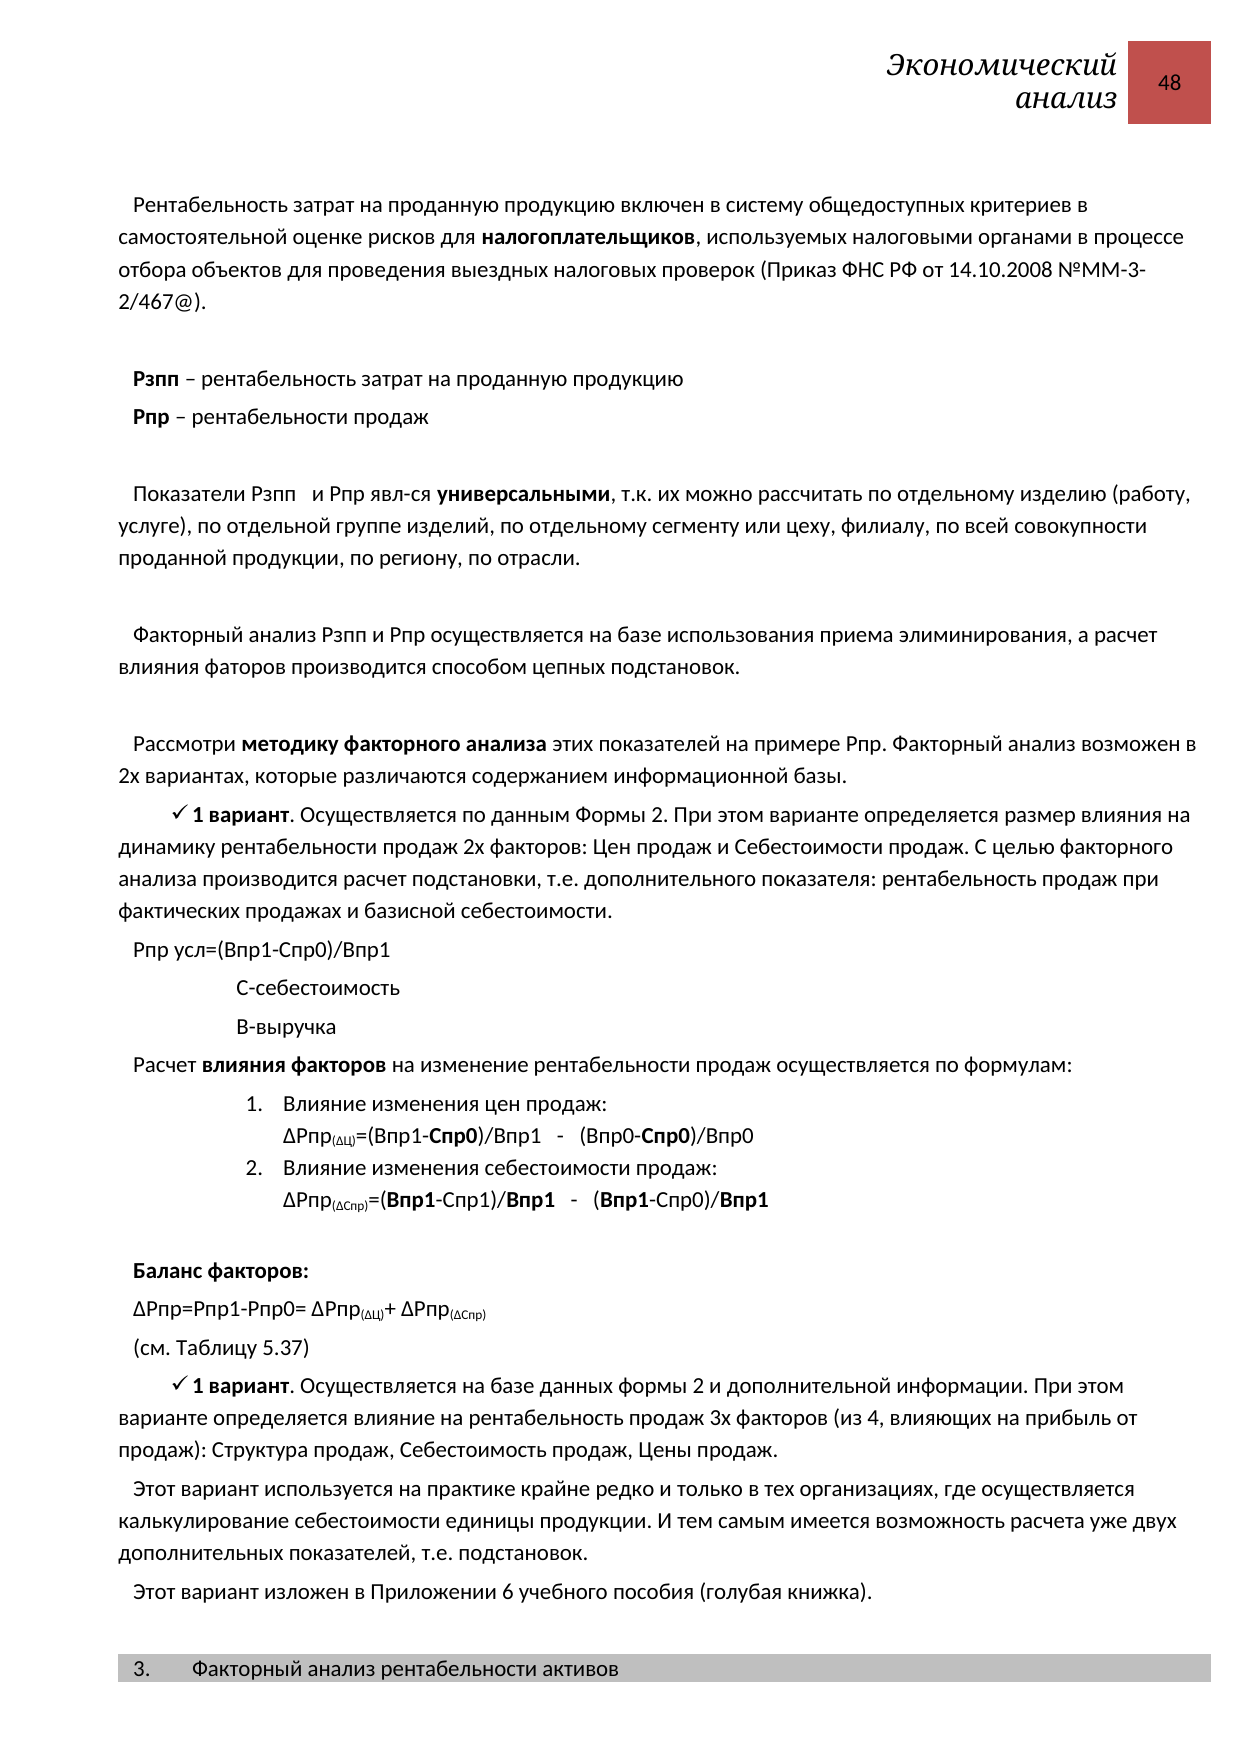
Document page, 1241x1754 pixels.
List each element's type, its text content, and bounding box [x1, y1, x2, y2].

text Рентабельность затрат на проданную продукцию включен в систему общедоступных критериев в самостоятельной оценке рисков для налогоплательщиков, используемых налоговыми органами в процессе отбора объектов для проведения выездных налоговых проверок (Приказ ФНС РФ от 14.10.2008 №ММ-3-2/467@). [118, 190, 1211, 315]
text ΔРпр(ΔСпр)=(Впр1-Спр1)/Впр1 - (Впр1-Спр0)/Впр1 [283, 1185, 1211, 1213]
text Рпр – рентабельности продаж [118, 402, 1211, 430]
list 1 вариант. Осуществляется по данным Формы 2. При этом варианте определяется размер влияния на динамику рентабельности продаж 2х факторов: Цен продаж и Себестоимости продаж. С целью факторного анализа производится расчет подстановки, т.е. дополнительного показателя: рентабельность продаж при фактических продажах и базисной себестоимости. [118, 800, 1211, 924]
text В-выручка [118, 1012, 1211, 1040]
text Рзпп – рентабельность затрат на проданную продукцию [118, 364, 1211, 392]
text ΔРпр(ΔЦ)=(Впр1-Спр0)/Впр1 - (Впр0-Спр0)/Впр0 [283, 1121, 1211, 1149]
text С-себестоимость [118, 973, 1211, 1001]
text 3. Факторный анализ рентабельности активов [118, 1654, 1211, 1682]
text Расчет влияния факторов на изменение рентабельности продаж осуществляется по формулам: [118, 1050, 1211, 1078]
text Рпр усл=(Впр1-Спр0)/Впр1 [118, 935, 1211, 963]
text Показатели Рзпп и Рпр явл-ся универсальными, т.к. их можно рассчитать по отдельному изделию (работу, услуге), по отдельной группе изделий, по отдельному сегменту или цеху, филиалу, по всей совокупности проданной продукции, по региону, по отрасли. [118, 479, 1211, 571]
text Этот вариант изложен в Приложении 6 учебного пособия (голубая книжка). [118, 1577, 1211, 1605]
text Этот вариант используется на практике крайне редко и только в тех организациях, где осуществляется калькулирование себестоимости единицы продукции. И тем самым имеется возможность расчета уже двух дополнительных показателей, т.е. подстановок. [118, 1474, 1211, 1566]
text Рассмотри методику факторного анализа этих показателей на примере Рпр. Факторный анализ возможен в 2х вариантах, которые различаются содержанием информационной базы. [118, 729, 1211, 789]
list Влияние изменения цен продаж: [245, 1089, 1211, 1117]
list 1 вариант. Осуществляется на базе данных формы 2 и дополнительной информации. При этом варианте определяется влияние на рентабельность продаж 3х факторов (из 4, влияющих на прибыль от продаж): Структура продаж, Себестоимость продаж, Цены продаж. [118, 1371, 1211, 1464]
list Влияние изменения себестоимости продаж: [245, 1153, 1211, 1181]
text Факторный анализ Рзпп и Рпр осуществляется на базе использования приема элиминирования, а расчет влияния фаторов производится способом цепных подстановок. [118, 620, 1211, 681]
text (см. Таблицу 5.37) [118, 1333, 1211, 1361]
text Баланс факторов: [118, 1256, 1211, 1284]
text ΔРпр=Рпр1-Рпр0= ΔРпр(ΔЦ)+ ΔРпр(ΔСпр) [118, 1294, 1211, 1322]
